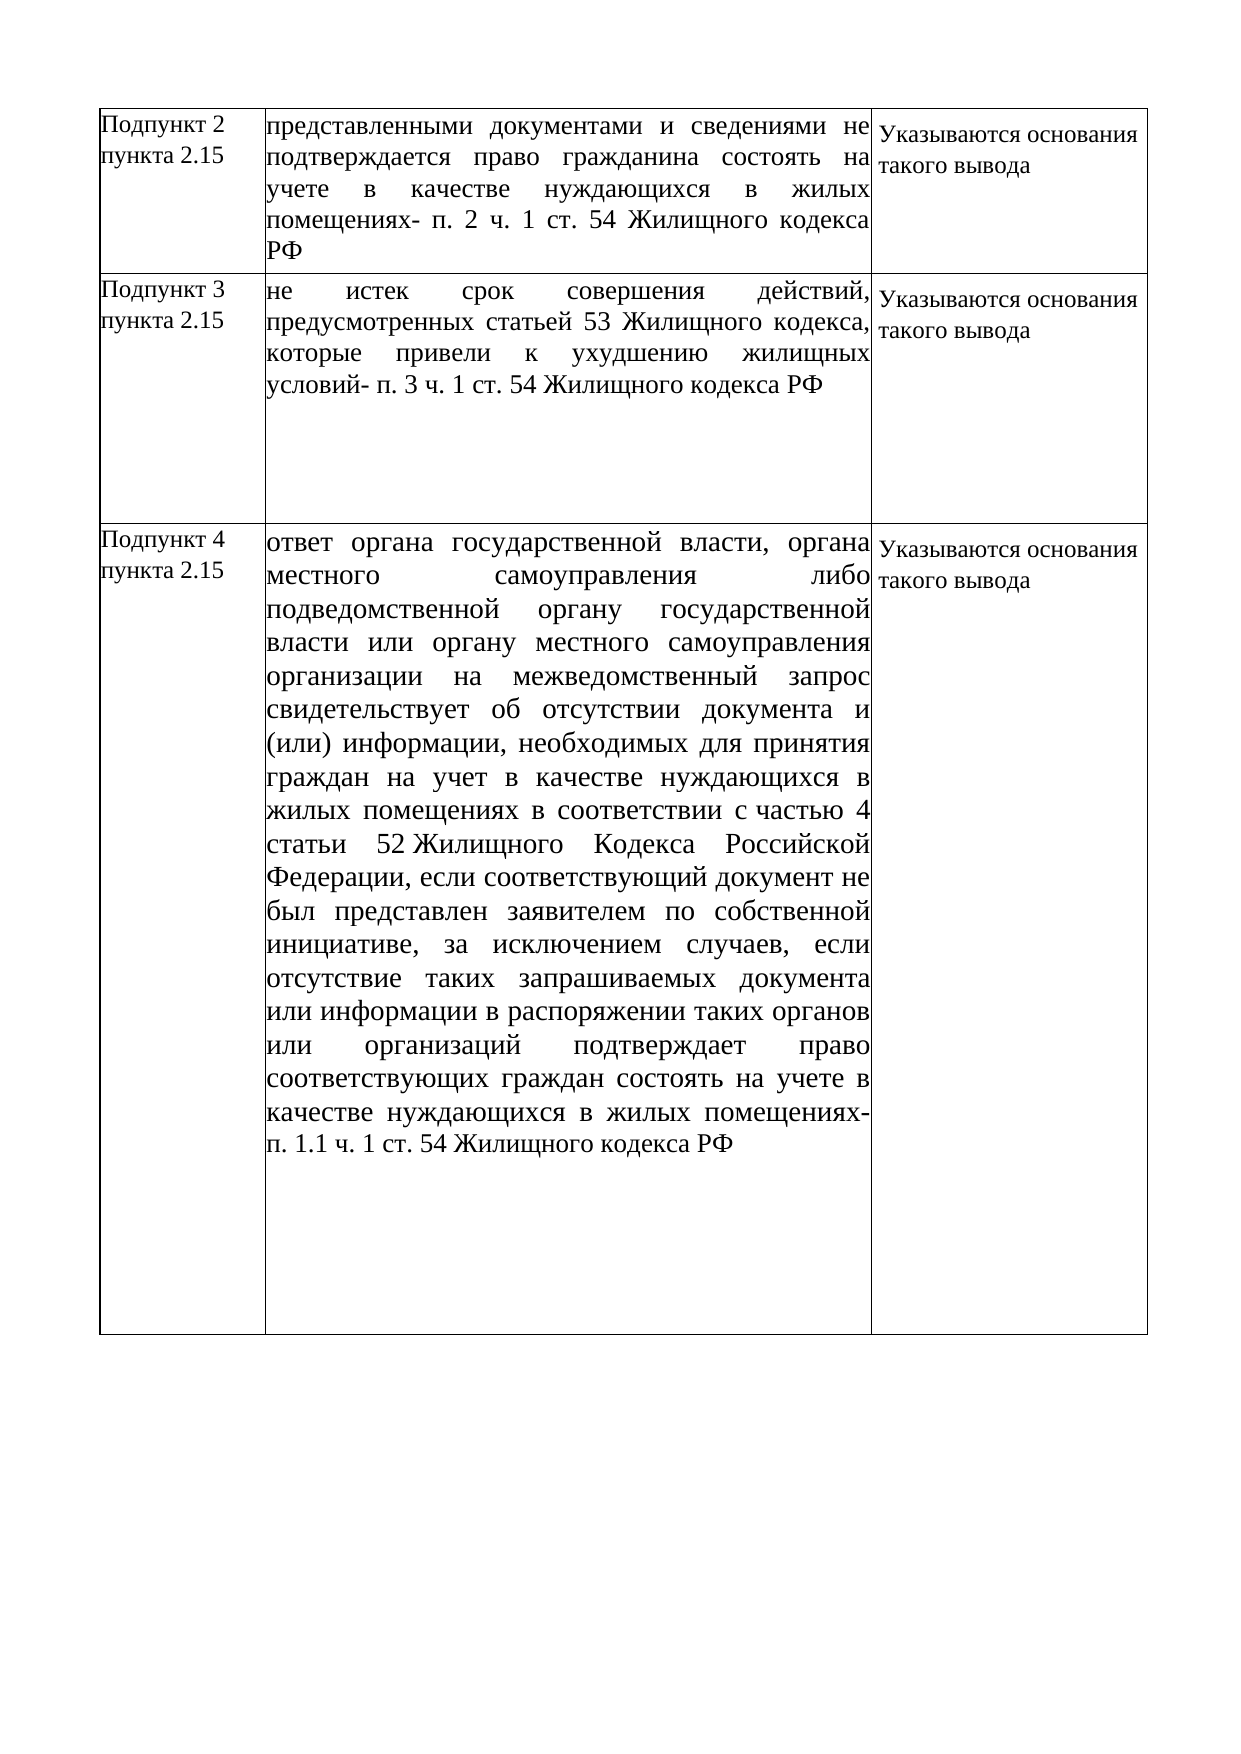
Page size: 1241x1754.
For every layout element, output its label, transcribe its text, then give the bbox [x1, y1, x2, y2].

table_cell Указываются основания такого вывода [872, 524, 1147, 1334]
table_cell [872, 109, 1147, 273]
table_cell Указываются основания такого вывода [872, 274, 1147, 523]
table_cell Подпункт 4 пункта 2.15 [101, 524, 265, 1334]
table_cell ответ органа государственной власти, органа местного самоуправления либо подведомственной органу государственной власти или органу местного самоуправления организации на межведомственный запрос свидетельствует об отсутствии документа и (или) информации, необходимых для принятия граждан на учет в качестве нуждающихся в жилых помещениях в соответствии с частью 4 статьи 52 Жилищного Кодекса Российской Федерации, если соответствующий документ не был представлен заявителем по собственной инициативе, за исключением случаев, если отсутствие таких запрашиваемых документа или информации в распоряжении таких органов или организаций подтверждает право соответствующих граждан состоять на учете в качестве нуждающихся в жилых помещениях- п. 1.1 ч. 1 ст. 54 Жилищного кодекса РФ [266, 1128, 871, 1334]
table_cell не истек срок совершения действий, предусмотренных статьей 53 Жилищного кодекса, которые привели к ухудшению жилищных условий- п. 3 ч. 1 ст. 54 Жилищного кодекса РФ [266, 274, 871, 523]
table_cell Подпункт 2 пункта 2.15 [101, 109, 265, 273]
table_cell Подпункт 3 пункта 2.15 [101, 274, 265, 523]
table_cell представленными документами и сведениями не подтверждается право гражданина состоять на учете в качестве нуждающихся в жилых помещениях- п. 2 ч. 1 ст. 54 Жилищного кодекса РФ [266, 109, 871, 273]
